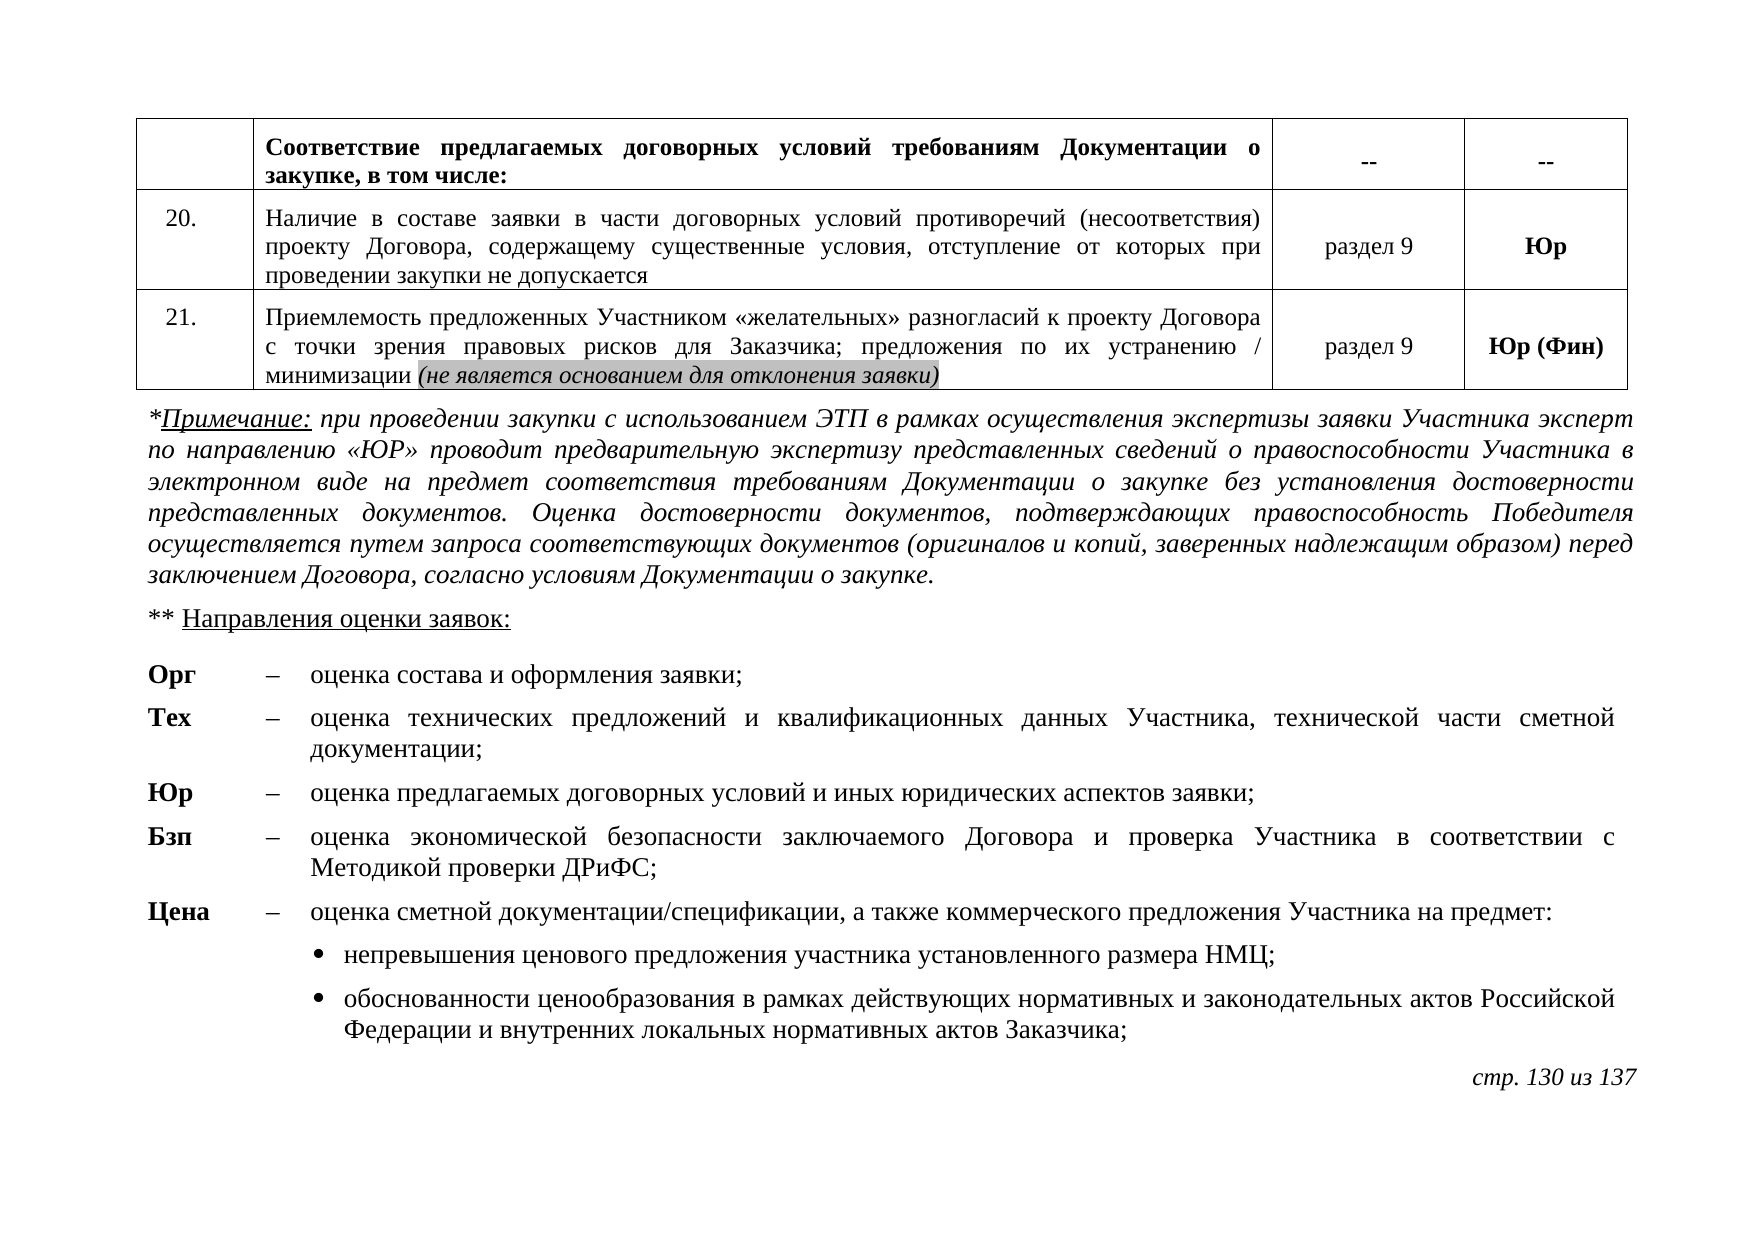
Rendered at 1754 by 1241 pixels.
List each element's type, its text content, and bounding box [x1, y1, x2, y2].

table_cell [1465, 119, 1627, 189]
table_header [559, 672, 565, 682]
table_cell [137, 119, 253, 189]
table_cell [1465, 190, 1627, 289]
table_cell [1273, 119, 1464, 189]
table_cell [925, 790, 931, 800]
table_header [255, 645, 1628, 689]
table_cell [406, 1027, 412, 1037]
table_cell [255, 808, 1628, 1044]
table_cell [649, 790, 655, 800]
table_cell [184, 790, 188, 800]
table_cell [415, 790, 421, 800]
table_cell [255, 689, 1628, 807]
text ** Направления оценки заявок: [148, 602, 1636, 633]
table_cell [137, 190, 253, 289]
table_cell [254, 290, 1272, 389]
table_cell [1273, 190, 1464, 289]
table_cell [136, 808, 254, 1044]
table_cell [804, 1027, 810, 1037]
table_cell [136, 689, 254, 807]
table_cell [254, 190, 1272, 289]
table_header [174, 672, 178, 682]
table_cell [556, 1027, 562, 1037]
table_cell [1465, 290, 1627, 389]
text *Примечание: при проведении закупки с использованием ЭТП в рамках осуществления экспертизы заявки Участника эксперт по направлению «ЮР» проводит предварительную экспертизу представленных сведений о правоспособности Участника в электронном виде на предмет соответствия требованиям Документации о закупке без установления достоверности представленных документов. Оценка достоверности документов, подтверждающих правоспособность Победителя осуществляется путем запроса соответствующих документов (оригиналов и копий, заверенных надлежащим образом) перед заключением Договора, согласно условиям Документации о закупке. [148, 402, 1636, 589]
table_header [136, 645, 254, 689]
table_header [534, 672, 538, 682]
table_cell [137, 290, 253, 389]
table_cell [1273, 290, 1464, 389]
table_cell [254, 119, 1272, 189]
